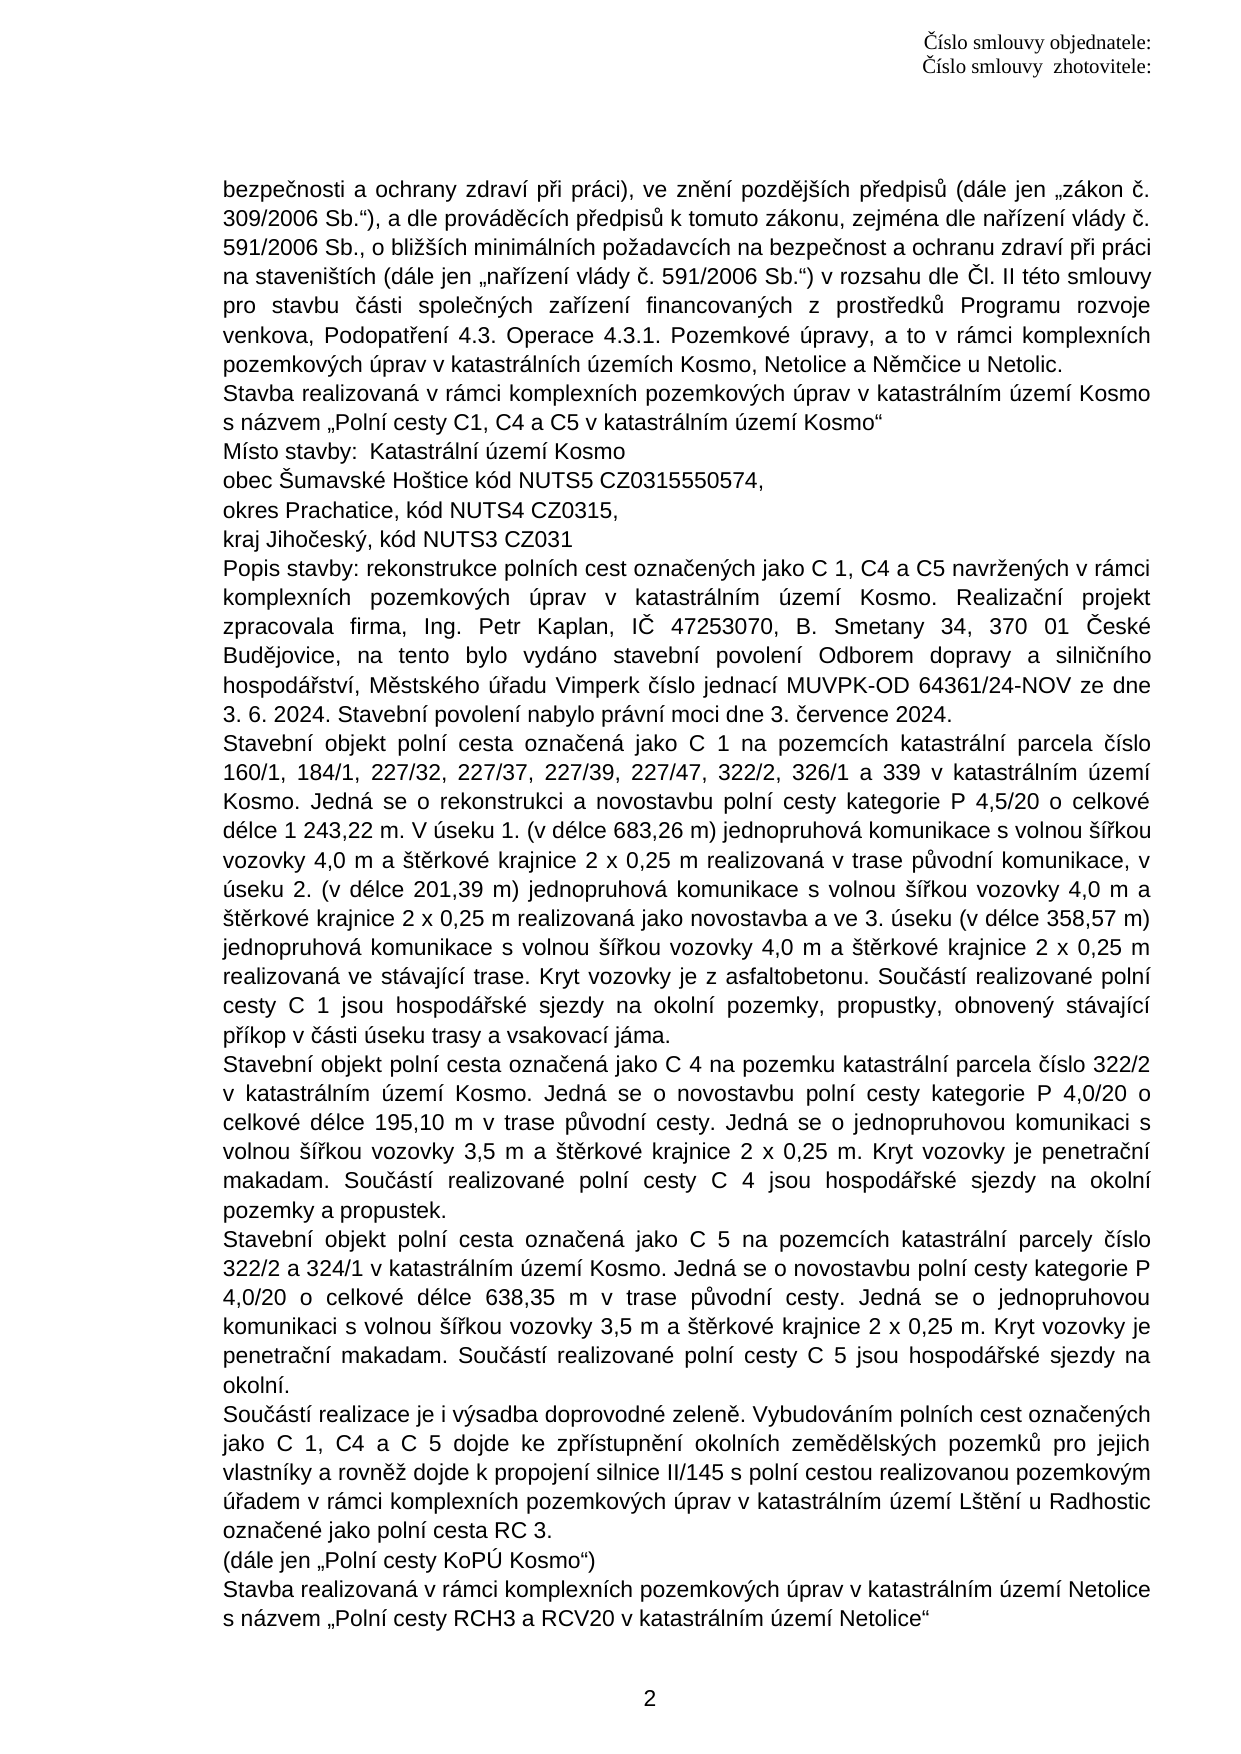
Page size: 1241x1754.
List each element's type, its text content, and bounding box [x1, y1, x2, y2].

list (dále jen „Polní cesty KoPÚ Kosmo“) [223, 1545, 1152, 1574]
list kraj Jihočeský, kód NUTS3 CZ031 [223, 524, 1152, 553]
list obec Šumavské Hoštice kód NUTS5 CZ0315550574, [223, 466, 1152, 495]
list Popis stavby: rekonstrukce polních cest označených jako C 1, C4 a C5 navržených v rámci komplexních pozemkových úprav v katastrálním území Kosmo. Realizační projekt zpracovala firma, Ing. Petr Kaplan, IČ 47253070, B. Smetany 34, 370 01 České Budějovice, na tento bylo vydáno stavební povolení Odborem dopravy a silničního hospodářství, Městského úřadu Vimperk číslo jednací MUVPK-OD 64361/24-NOV ze dne 3. 6. 2024. Stavební povolení nabylo právní moci dne 3. července 2024. [223, 553, 1152, 728]
list Součástí realizace je i výsadba doprovodné zeleně. Vybudováním polních cest označených jako C 1, C4 a C 5 dojde ke zpřístupnění okolních zemědělských pozemků pro jejich vlastníky a rovněž dojde k propojení silnice II/145 s polní cestou realizovanou pozemkovým úřadem v rámci komplexních pozemkových úprav v katastrálním území Lštění u Radhostic označené jako polní cesta RC 3. [223, 1399, 1152, 1545]
list Stavební objekt polní cesta označená jako C 4 na pozemku katastrální parcela číslo 322/2 v katastrálním území Kosmo. Jedná se o novostavbu polní cesty kategorie P 4,0/20 o celkové délce 195,10 m v trase původní cesty. Jedná se o jednopruhovou komunikaci s volnou šířkou vozovky 3,5 m a štěrkové krajnice 2 x 0,25 m. Kryt vozovky je penetrační makadam. Součástí realizované polní cesty C 4 jsou hospodářské sjezdy na okolní pozemky a propustek. [223, 1049, 1152, 1224]
list Stavební objekt polní cesta označená jako C 1 na pozemcích katastrální parcela číslo 160/1, 184/1, 227/32, 227/37, 227/39, 227/47, 322/2, 326/1 a 339 v katastrálním území Kosmo. Jedná se o rekonstrukci a novostavbu polní cesty kategorie P 4,5/20 o celkové délce 1 243,22 m. V úseku 1. (v délce 683,26 m) jednopruhová komunikace s volnou šířkou vozovky 4,0 m a štěrkové krajnice 2 x 0,25 m realizovaná v trase původní komunikace, v úseku 2. (v délce 201,39 m) jednopruhová komunikace s volnou šířkou vozovky 4,0 m a štěrkové krajnice 2 x 0,25 m realizovaná jako novostavba a ve 3. úseku (v délce 358,57 m) jednopruhová komunikace s volnou šířkou vozovky 4,0 m a štěrkové krajnice 2 x 0,25 m realizovaná ve stávající trase. Kryt vozovky je z asfaltobetonu. Součástí realizované polní cesty C 1 jsou hospodářské sjezdy na okolní pozemky, propustky, obnovený stávající příkop v části úseku trasy a vsakovací jáma. [223, 728, 1152, 1049]
list Stavba realizovaná v rámci komplexních pozemkových úprav v katastrálním území Netolice s názvem „Polní cesty RCH3 a RCV20 v katastrálním území Netolice“ [223, 1574, 1152, 1632]
list Místo stavby: Katastrální území Kosmo [223, 436, 1152, 466]
list Stavba realizovaná v rámci komplexních pozemkových úprav v katastrálním území Kosmo s názvem „Polní cesty C1, C4 a C5 v katastrálním území Kosmo“ [223, 378, 1152, 436]
list Stavební objekt polní cesta označená jako C 5 na pozemcích katastrální parcely číslo 322/2 a 324/1 v katastrálním území Kosmo. Jedná se o novostavbu polní cesty kategorie P 4,0/20 o celkové délce 638,35 m v trase původní cesty. Jedná se o jednopruhovou komunikaci s volnou šířkou vozovky 3,5 m a štěrkové krajnice 2 x 0,25 m. Kryt vozovky je penetrační makadam. Součástí realizované polní cesty C 5 jsou hospodářské sjezdy na okolní. [223, 1224, 1152, 1399]
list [185, 174, 1152, 378]
list okres Prachatice, kód NUTS4 CZ0315, [223, 495, 1152, 524]
